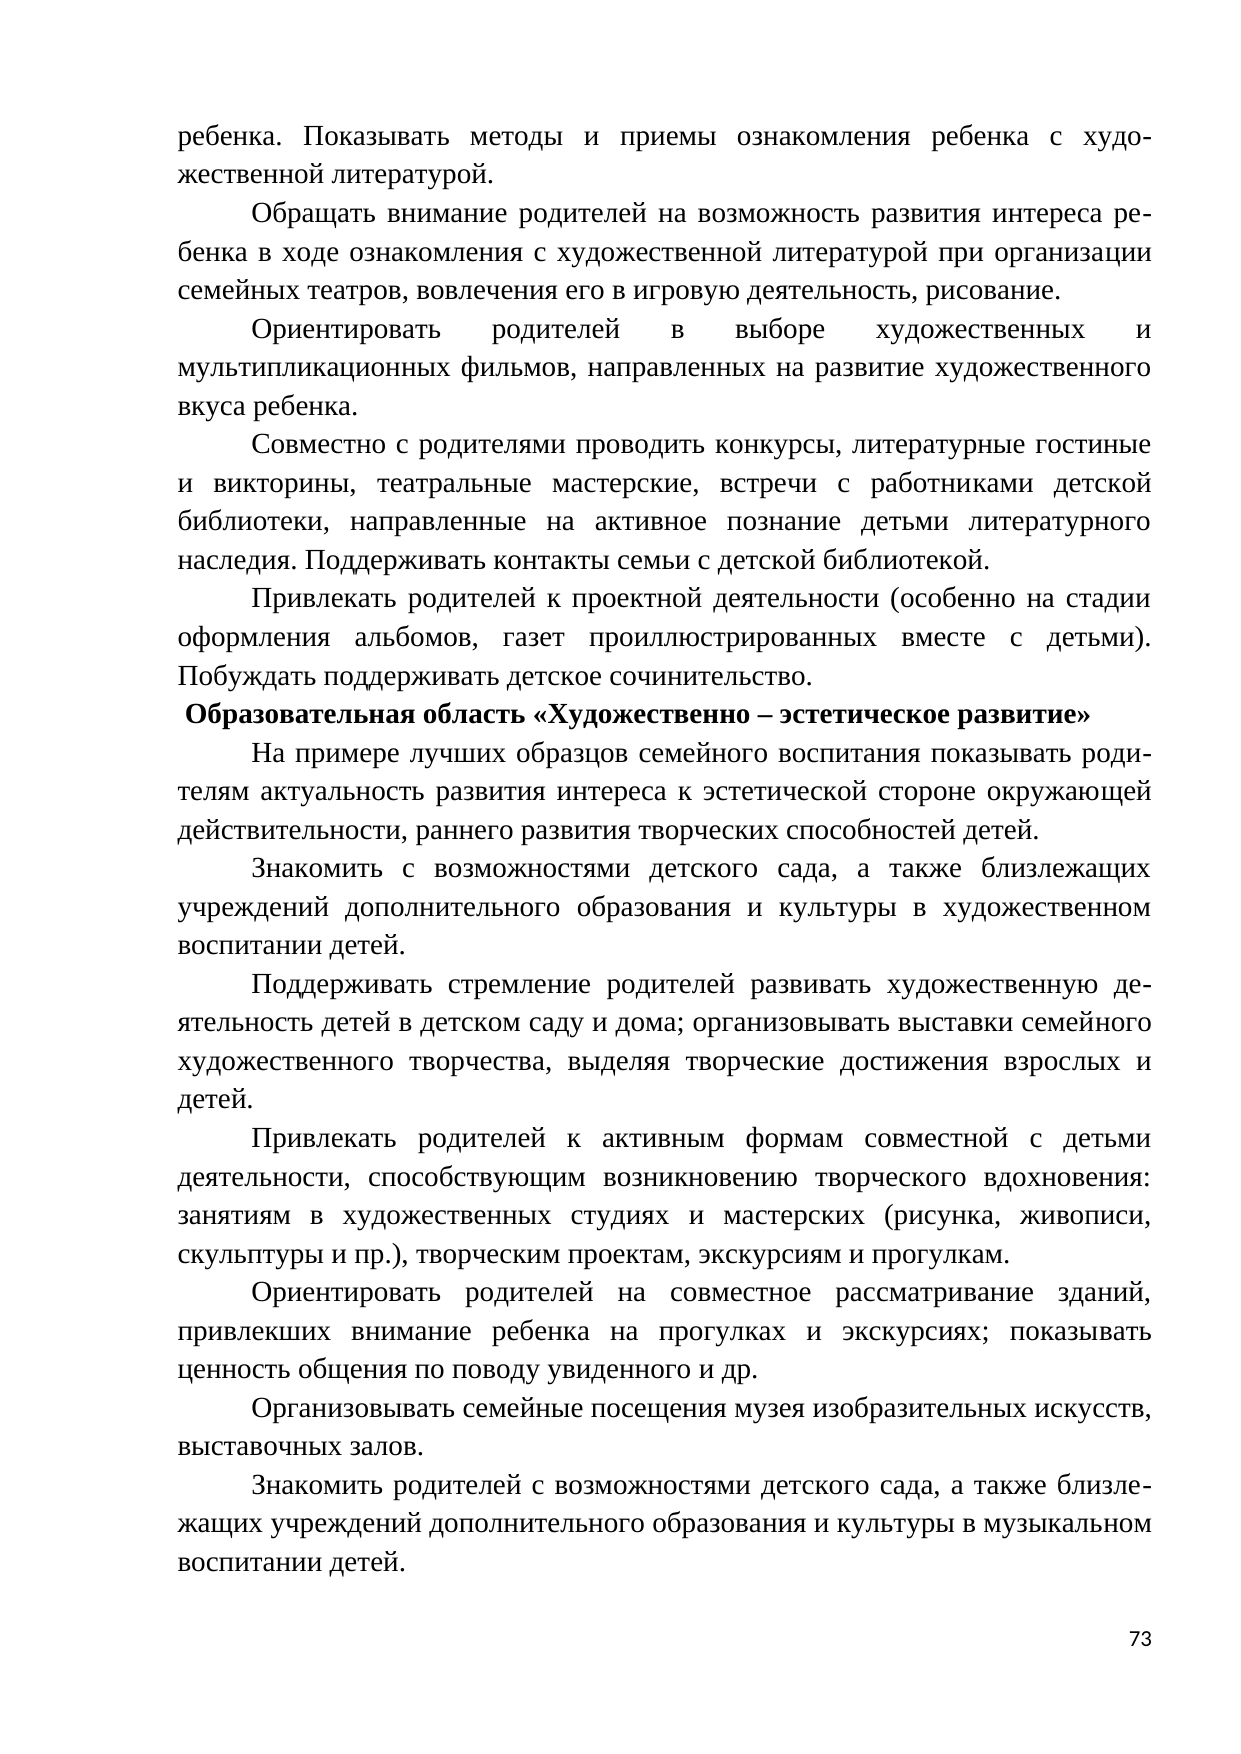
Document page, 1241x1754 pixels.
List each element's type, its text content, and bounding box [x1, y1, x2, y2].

text Знакомить родителей с возможностями детского сада, а также близлежащих учреждений дополнительного образования и культуры в музыкальном воспитании детей. [177, 1467, 1152, 1578]
text Организовывать семейные посещения музея изобразительных искусств, выставочных залов. [177, 1390, 1152, 1462]
text Ориентировать родителей в выборе художественных и мультипликационных фильмов, направленных на развитие художественного вкуса ребенка. [177, 311, 1152, 421]
text Знакомить с возможностями детского сада, а также близлежащих учреждений дополнительного образования и культуры в художественном воспитании детей. [177, 850, 1152, 961]
text Привлекать родителей к проектной деятельности (особенно на стадии оформления альбомов, газет проиллюстрированных вместе с детьми). Побуждать поддерживать детское сочинительство. [177, 581, 1152, 691]
text Обращать внимание родителей на возможность развития интереса ребенка в ходе ознакомления с художественной литературой при организации семейных театров, вовлечения его в игровую деятельность, рисование. [177, 195, 1152, 306]
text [177, 118, 1152, 190]
text Образовательная область «Художественно – эстетическое развитие» [177, 696, 1152, 730]
text Привлекать родителей к активным формам совместной с детьми деятельности, способствующим возникновению творческого вдохновения: занятиям в художественных студиях и мастерских (рисунка, живописи, скульптуры и пр.), творческим проектам, экскурсиям и прогулкам. [177, 1120, 1152, 1269]
text На примере лучших образцов семейного воспитания показывать родителям актуальность развития интереса к эстетической стороне окружающей действительности, раннего развития творческих способностей детей. [177, 735, 1152, 845]
text Поддерживать стремление родителей развивать художественную деятельность детей в детском саду и дома; организовывать выставки семейного художественного творчества, выделяя творческие достижения взрослых и детей. [177, 966, 1152, 1115]
text Ориентировать родителей на совместное рассматривание зданий, привлекших внимание ребенка на прогулках и экскурсиях; показывать ценность общения по поводу увиденного и др. [177, 1274, 1152, 1385]
text Совместно с родителями проводить конкурсы, литературные гостиные и викторины, театральные мастерские, встречи с работниками детской библиотеки, направленные на активное познание детьми литературного наследия. Поддерживать контакты семьи с детской библиотекой. [177, 426, 1152, 576]
